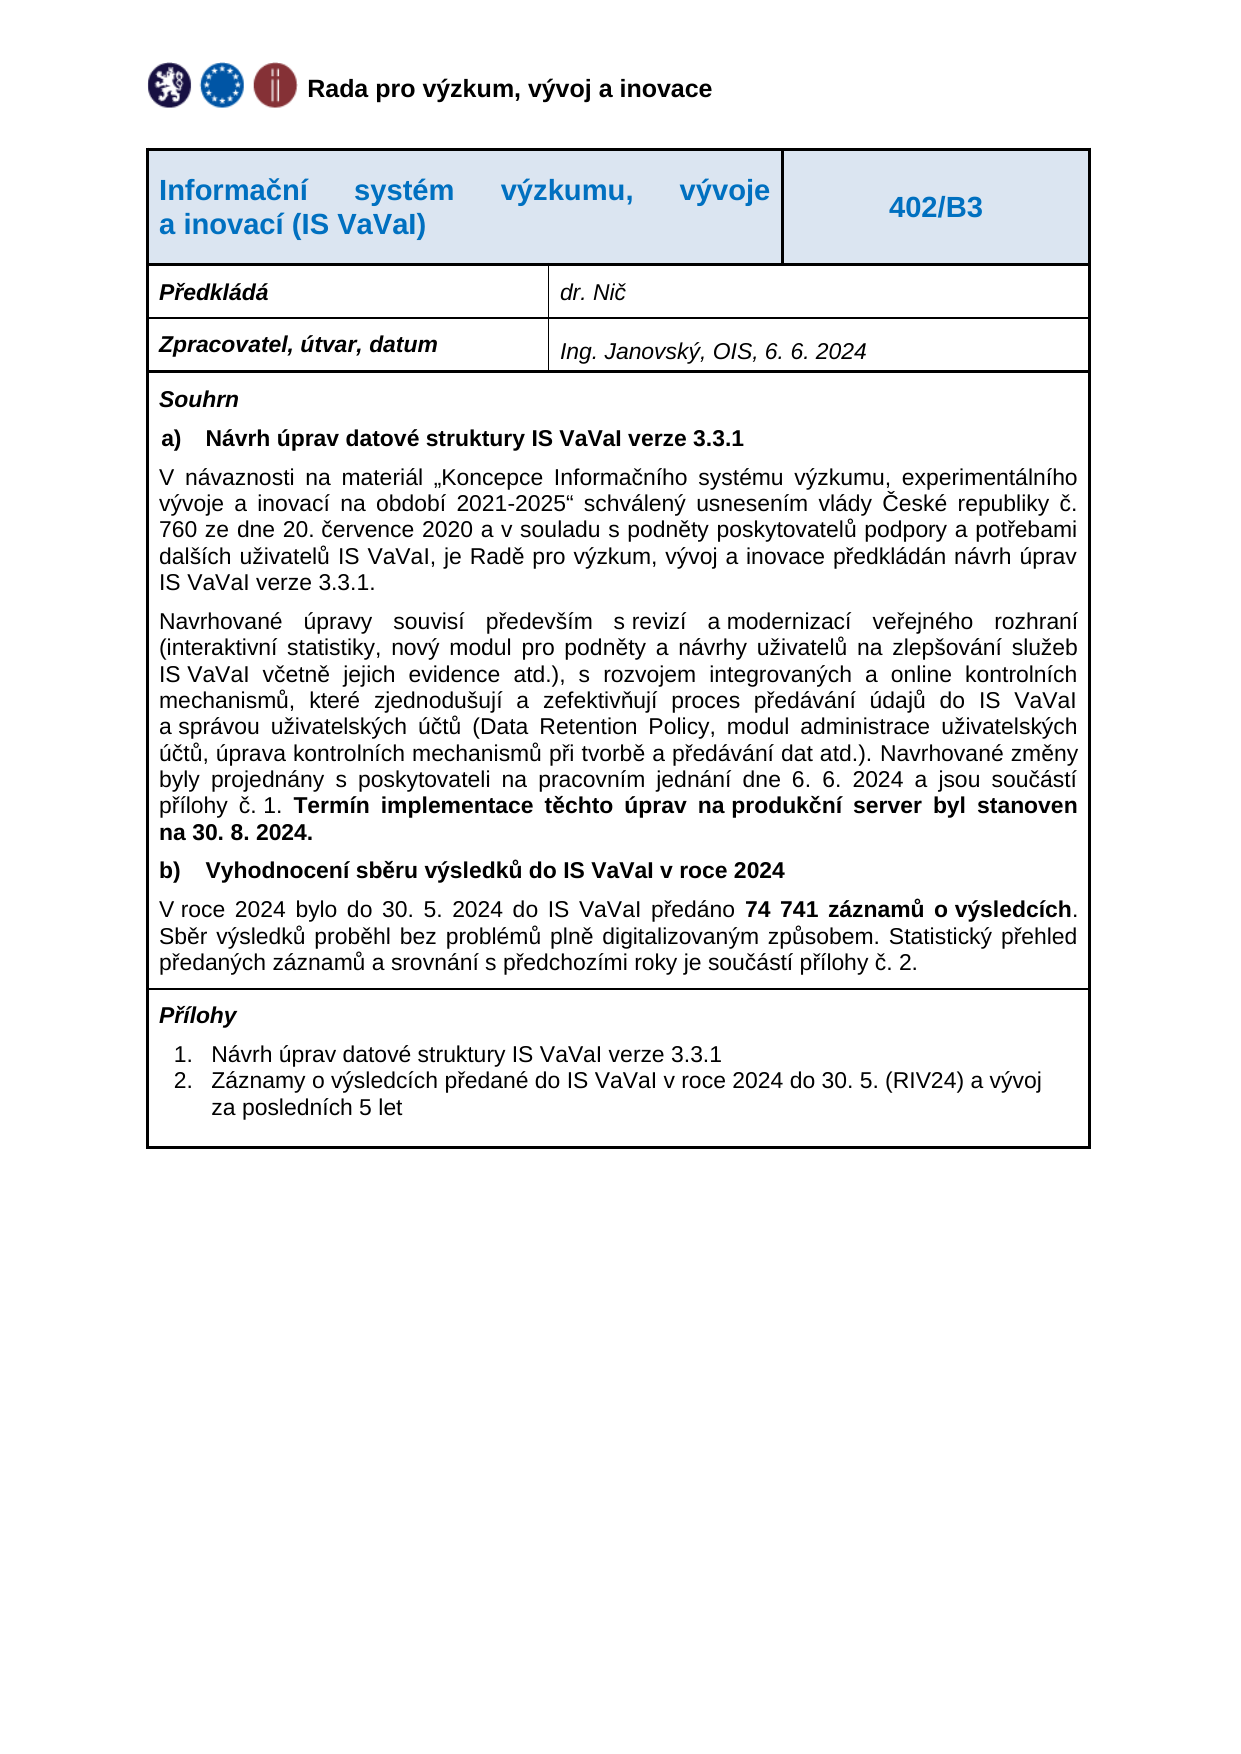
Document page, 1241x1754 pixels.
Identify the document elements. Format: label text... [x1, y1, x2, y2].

table_header Informační systém výzkumu, vývoje a inovací (IS VaVaI) [149, 151, 781, 263]
table_cell Předkládá [149, 266, 548, 317]
table_cell Přílohy Návrh úprav datové struktury IS VaVaI verze 3.3.1 Záznamy o výsledcích předané do IS VaVaI v roce 2024 do 30. 5. (RIV24) a vývoj za posledních 5 let [149, 990, 1088, 1146]
table_cell Ing. Janovský, OIS, 6. 6. 2024 [549, 319, 1088, 370]
picture [147, 62, 298, 109]
table_header 402/B3 [784, 151, 1088, 263]
table_cell Zpracovatel, útvar, datum [149, 319, 548, 370]
table_cell dr. Nič [549, 266, 1088, 317]
table_cell Souhrn Návrh úprav datové struktury IS VaVaI verze 3.3.1 V návaznosti na materiál „Koncepce Informačního systému výzkumu, experimentálního vývoje a inovací na období 2021-2025“ schválený usnesením vlády České republiky č. 760 ze dne 20. července 2020 a v souladu s podněty poskytovatelů podpory a potřebami dalších uživatelů IS VaVaI, je Radě pro výzkum, vývoj a inovace předkládán návrh úprav IS VaVaI verze 3.3.1. Navrhované úpravy souvisí především s revizí a modernizací veřejného rozhraní (interaktivní statistiky, nový modul pro podněty a návrhy uživatelů na zlepšování služeb IS VaVaI včetně jejich evidence atd.), s rozvojem integrovaných a online kontrolních mechanismů, které zjednodušují a zefektivňují proces předávání údajů do IS VaVaI a správou uživatelských účtů (Data Retention Policy, modul administrace uživatelských účtů, úprava kontrolních mechanismů při tvorbě a předávání dat atd.). Navrhované změny byly projednány s poskytovateli na pracovním jednání dne 6. 6. 2024 a jsou součástí přílohy č. 1. Termín implementace těchto úprav na produkční server byl stanoven na 30. 8. 2024. Vyhodnocení sběru výsledků do IS VaVaI v roce 2024 V roce 2024 bylo do 30. 5. 2024 do IS VaVaI předáno 74 741 záznamů o výsledcích. Sběr výsledků proběhl bez problémů plně digitalizovaným způsobem. Statistický přehled předaných záznamů a srovnání s předchozími roky je součástí přílohy č. 2. [149, 373, 1088, 988]
